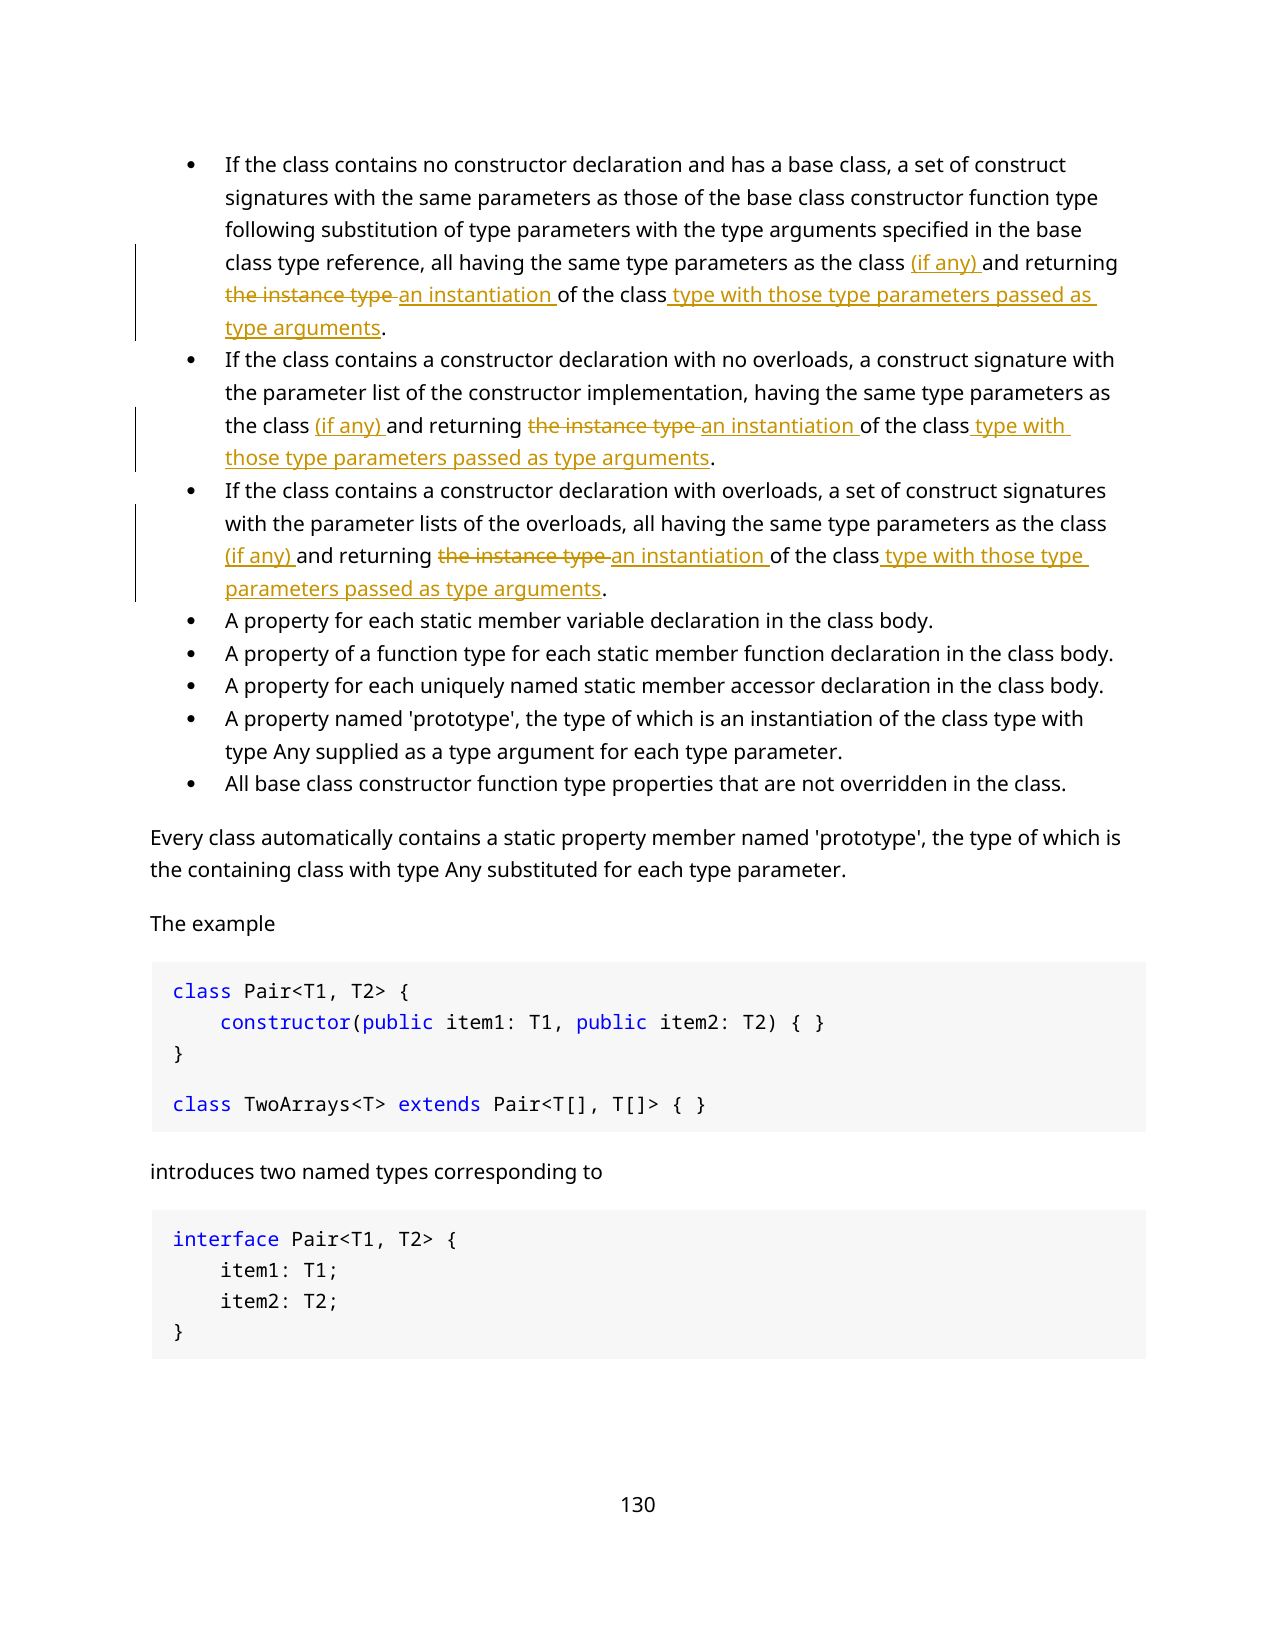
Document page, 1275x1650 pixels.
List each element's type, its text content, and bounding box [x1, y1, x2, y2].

list A property for each static member variable declaration in the class body. [187, 606, 1125, 635]
list If the class contains no constructor declaration and has a base class, a set of construct signatures with the same parameters as those of the base class constructor function type following substitution of type parameters with the type arguments specified in the base class type reference, all having the same type parameters as the class and returning of the class. [187, 150, 1125, 341]
list All base class constructor function type properties that are not overridden in the class. [187, 769, 1125, 798]
list A property of a function type for each static member function declaration in the class body. [187, 639, 1125, 667]
text introduces two named types corresponding to [150, 1157, 1125, 1185]
list A property for each uniquely named static member accessor declaration in the class body. [187, 672, 1125, 700]
text interface Pair<T1, T2> { item1: T1; item2: T2; } [164, 1223, 1133, 1347]
list If the class contains a constructor declaration with overloads, a set of construct signatures with the parameter lists of the overloads, all having the same type parameters as the class and returning of the class. [187, 476, 1125, 602]
text Every class automatically contains a static property member named 'prototype', the type of which is the containing class with type Any substituted for each type parameter. [150, 823, 1125, 884]
list A property named 'prototype', the type of which is an instantiation of the class type with type Any supplied as a type argument for each type parameter. [187, 704, 1125, 765]
text The example [150, 909, 1125, 937]
text class TwoArrays<T> extends Pair<T[], T[]> { } [164, 1076, 1133, 1120]
text class Pair<T1, T2> { constructor(public item1: T1, public item2: T2) { } } [164, 975, 1133, 1066]
list If the class contains a constructor declaration with no overloads, a construct signature with the parameter list of the constructor implementation, having the same type parameters as the class and returning of the class. [187, 346, 1125, 472]
